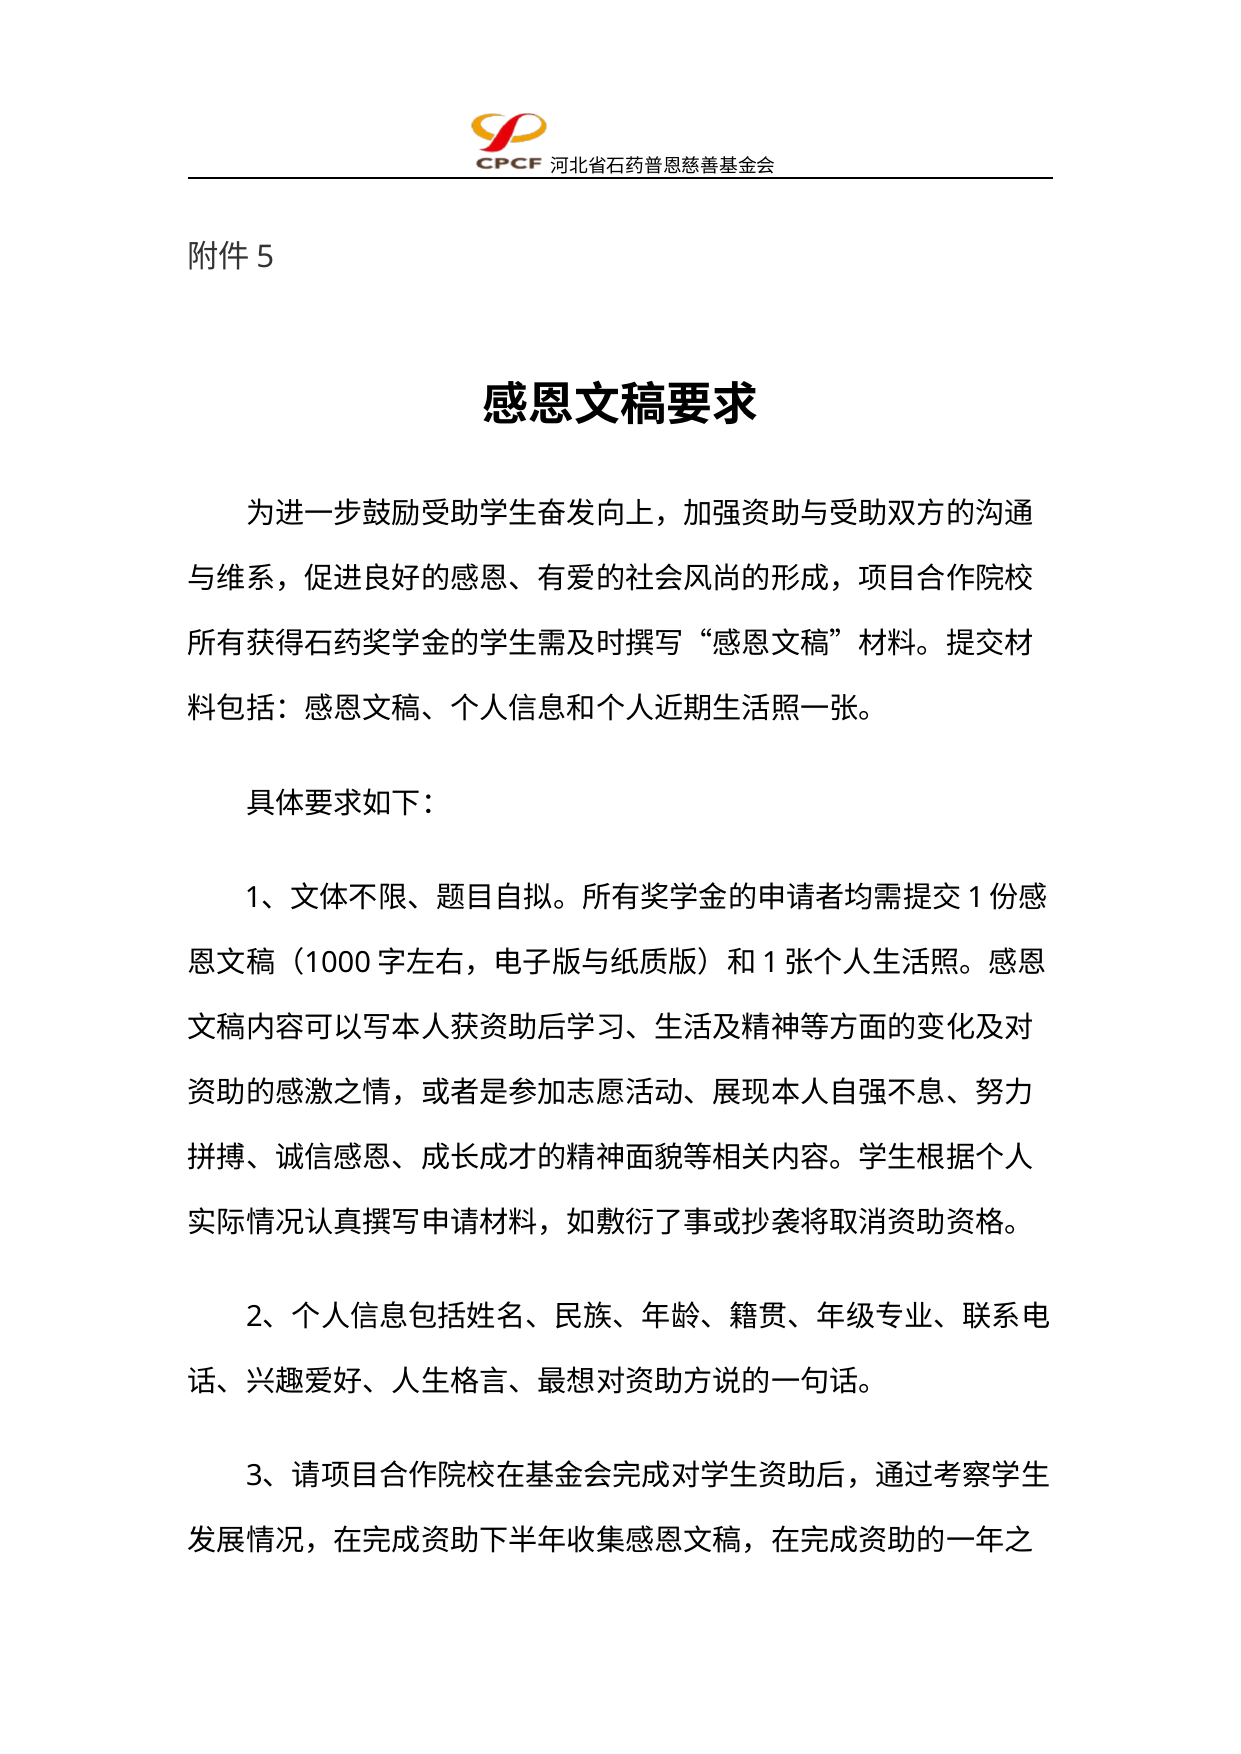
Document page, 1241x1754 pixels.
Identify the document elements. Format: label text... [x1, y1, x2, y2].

text 具体要求如下： [187, 768, 1053, 833]
text 附件5 [187, 222, 1053, 287]
text 3、请项目合作院校在基金会完成对学生资助后，通过考察学生发展情况，在完成资助下半年收集感恩文稿，在完成资助的一年之内需收集完所有受助学生感恩文稿，然后交至基金会。（附件和主题命名统一格式为：受助奖项+年级+专业+培养层次+姓名，如“石药奖学金—2021级药学专业张三”）。 [187, 1440, 1053, 1570]
picture [464, 111, 551, 172]
text 2、个人信息包括姓名、民族、年龄、籍贯、年级专业、联系电话、兴趣爱好、人生格言、最想对资助方说的一句话。 [187, 1281, 1053, 1411]
text 感恩文稿要求 [187, 352, 1053, 449]
text 为进一步鼓励受助学生奋发向上，加强资助与受助双方的沟通与维系，促进良好的感恩、有爱的社会风尚的形成，项目合作院校所有获得石药奖学金的学生需及时撰写“感恩文稿”材料。提交材料包括：感恩文稿、个人信息和个人近期生活照一张。 [187, 479, 1053, 739]
text 1、文体不限、题目自拟。所有奖学金的申请者均需提交1份感恩文稿（1000字左右，电子版与纸质版）和1张个人生活照。感恩文稿内容可以写本人获资助后学习、生活及精神等方面的变化及对资助的感激之情，或者是参加志愿活动、展现本人自强不息、努力拼搏、诚信感恩、成长成才的精神面貌等相关内容。学生根据个人实际情况认真撰写申请材料，如敷衍了事或抄袭将取消资助资格。 [187, 862, 1053, 1252]
